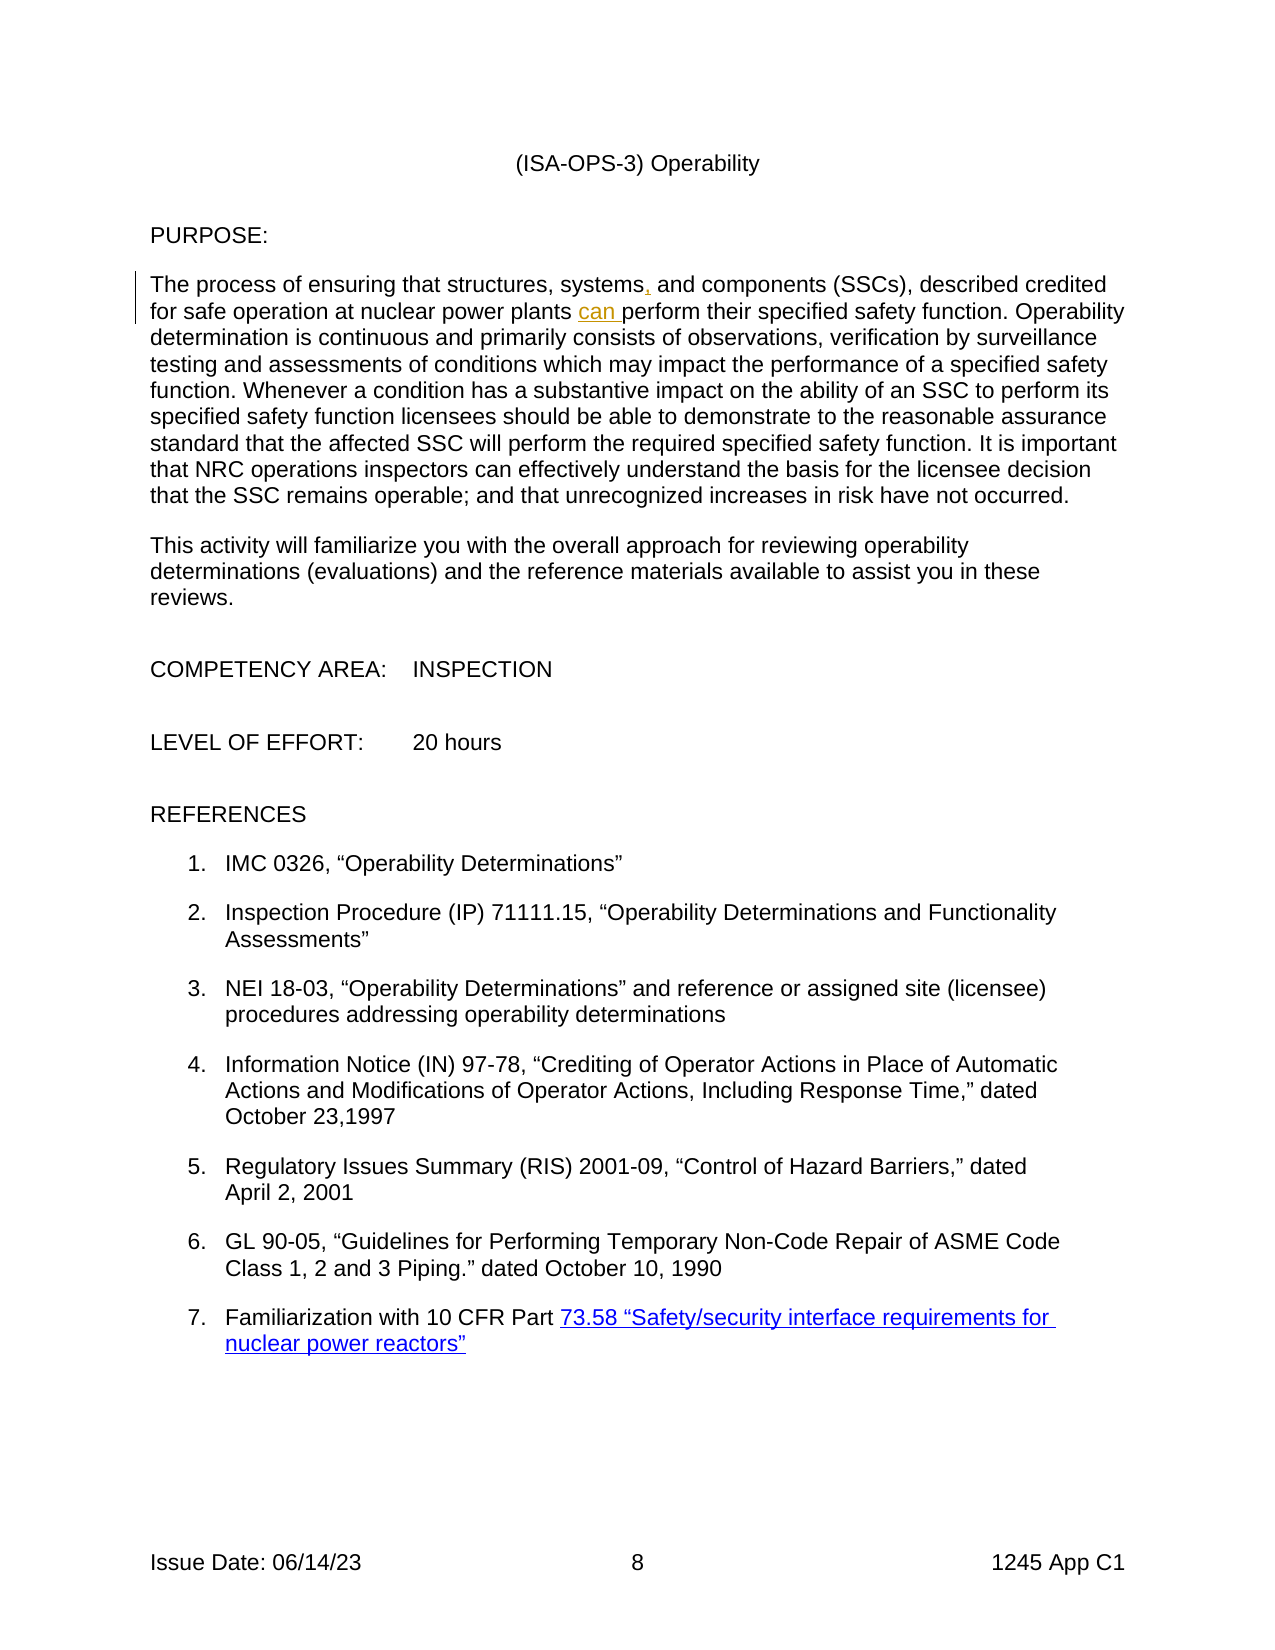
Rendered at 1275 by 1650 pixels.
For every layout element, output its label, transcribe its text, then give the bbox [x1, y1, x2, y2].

list Information Notice (IN) 97-78, “Crediting of Operator Actions in Place of Automatic Actions and Modifications of Operator Actions, Including Response Time,” dated October 23,1997 [187, 1051, 1125, 1130]
text The process of ensuring that structures, systems and components (SSCs), described credited for safe operation at nuclear power plants perform their specified safety function. Operability determination is continuous and primarily consists of observations, verification by surveillance testing and assessments of conditions which may impact the performance of a specified safety function. Whenever a condition has a substantive impact on the ability of an SSC to perform its specified safety function licensees should be able to demonstrate to the reasonable assurance standard that the affected SSC will perform the required specified safety function. It is important that NRC operations inspectors can effectively understand the basis for the licensee decision that the SSC remains operable; and that unrecognized increases in risk have not occurred. [150, 271, 1125, 509]
list Familiarization with 10 CFR Part 73.58 “Safety/security interface requirements for nuclear power reactors” [187, 1304, 1125, 1357]
subtitle REFERENCES [150, 801, 1125, 827]
list GL 90-05, “Guidelines for Performing Temporary Non-Code Repair of ASME Code Class 1, 2 and 3 Piping.” dated October 10, 1990 [187, 1228, 1125, 1281]
subtitle LEVEL OF EFFORT: 20 hours [150, 729, 1125, 755]
list Inspection Procedure (IP) 71111.15, “Operability Determinations and Functionality Assessments” [187, 899, 1125, 952]
list IMC 0326, “Operability Determinations” [187, 850, 1125, 876]
text (ISA-OPS-3) Operability [150, 150, 1125, 176]
subtitle COMPETENCY AREA: INSPECTION [150, 656, 1125, 683]
list NEI 18-03, “Operability Determinations” and reference or assigned site (licensee) procedures addressing operability determinations [187, 975, 1125, 1028]
list Regulatory Issues Summary (RIS) 2001-09, “Control of Hazard Barriers,” dated April 2, 2001 [187, 1153, 1125, 1205]
subtitle PURPOSE: [150, 222, 1125, 248]
text This activity will familiarize you with the overall approach for reviewing operability determinations (evaluations) and the reference materials available to assist you in these reviews. [150, 532, 1125, 611]
